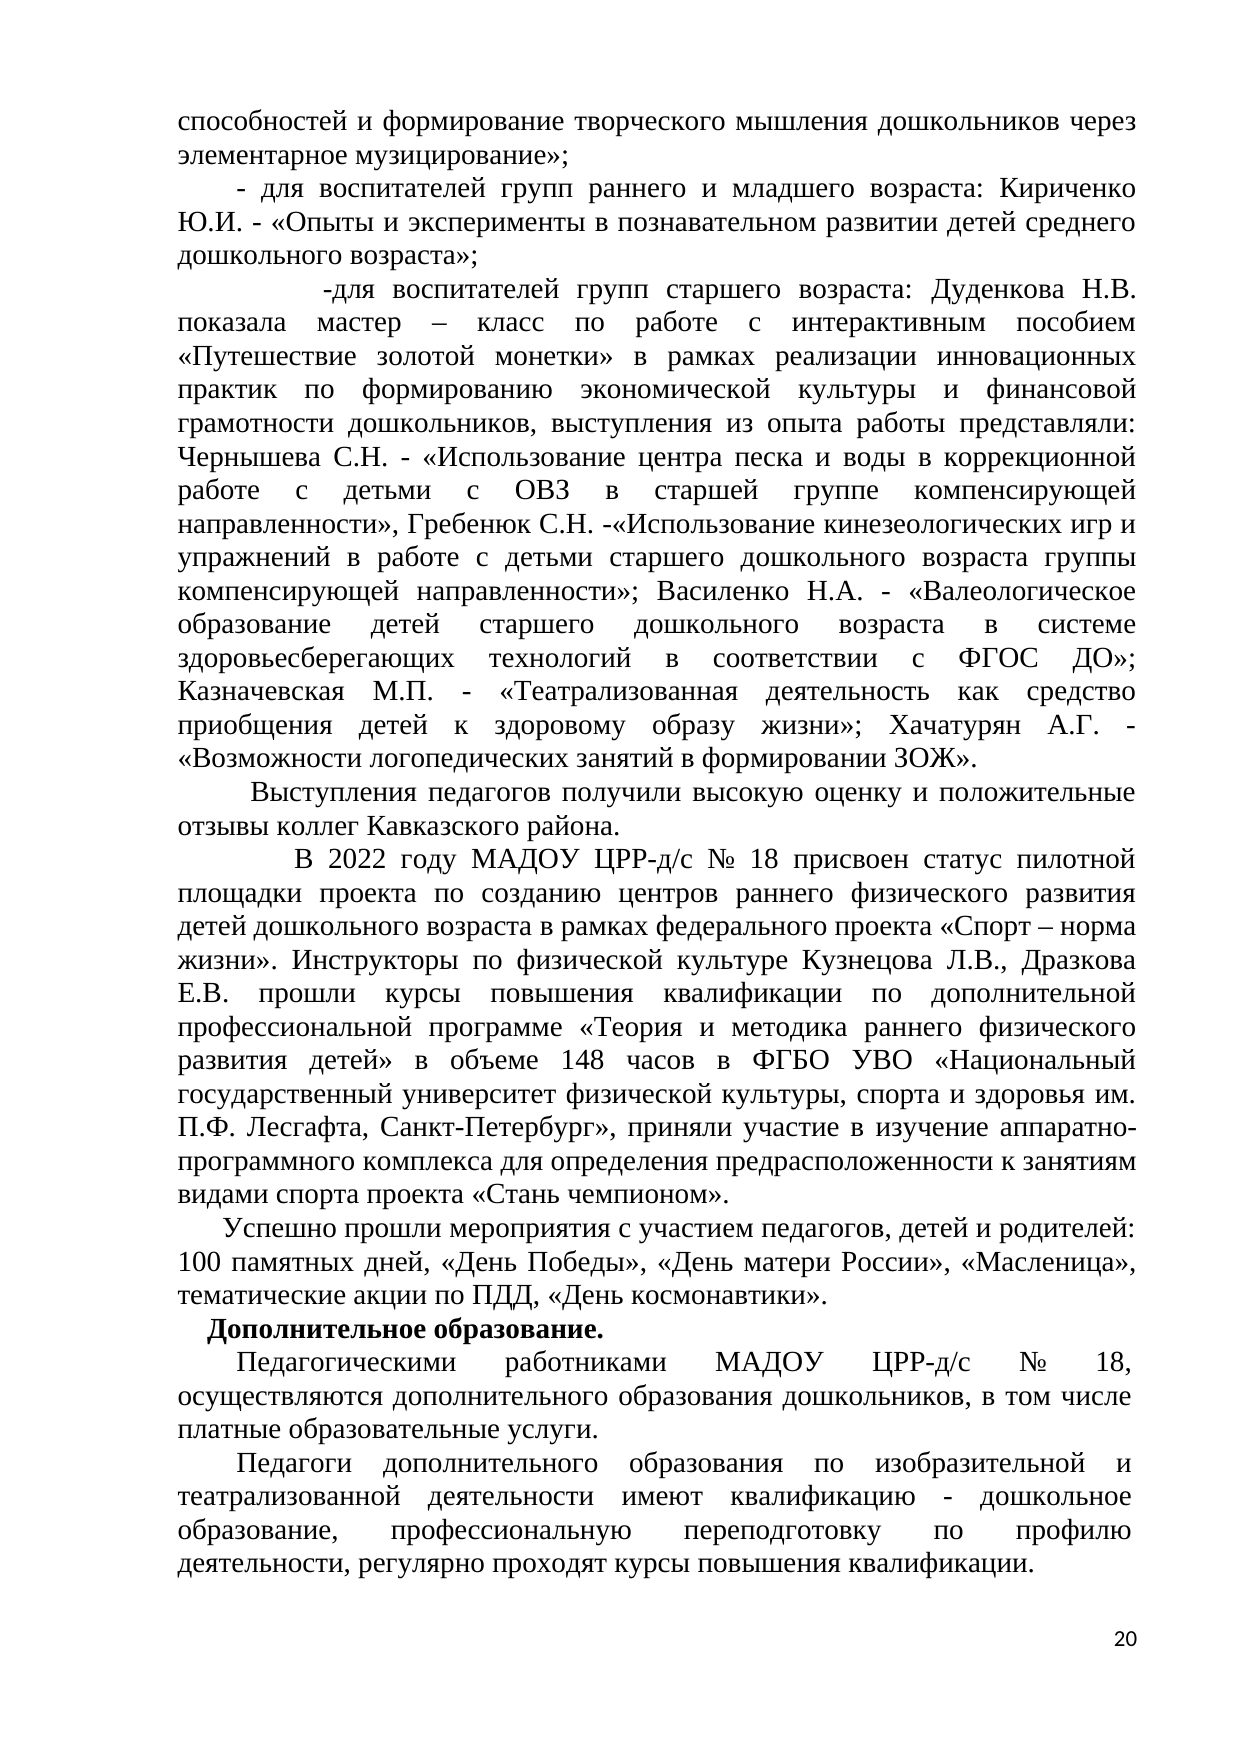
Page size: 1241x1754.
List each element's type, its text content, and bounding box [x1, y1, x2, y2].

text Педагоги дополнительного образования по изобразительной и театрализованной деятельности имеют квалификацию - дошкольное образование, профессиональную переподготовку по профилю деятельности, регулярно проходят курсы повышения квалификации. [177, 1445, 1132, 1579]
text Успешно прошли мероприятия с участием педагогов, детей и родителей: 100 памятных дней, «День Победы», «День матери России», «Масленица», тематические акции по ПДД, «День космонавтики». [177, 1210, 1137, 1311]
text В 2022 году МАДОУ ЦРР-д/с № 18 присвоен статус пилотной площадки проекта по созданию центров раннего физического развития детей дошкольного возраста в рамках федерального проекта «Спорт – норма жизни». Инструкторы по физической культуре Кузнецова Л.В., Дразкова Е.В. прошли курсы повышения квалификации по дополнительной профессиональной программе «Теория и методика раннего физического развития детей» в объеме 148 часов в ФГБО УВО «Национальный государственный университет физической культуры, спорта и здоровья им. П.Ф. Лесгафта, Санкт-Петербург», приняли участие в изучение аппаратно-программного комплекса для определения предрасположенности к занятиям видами спорта проекта «Стань чемпионом». [177, 841, 1137, 1210]
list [177, 103, 1137, 170]
text Выступления педагогов получили высокую оценку и положительные отзывы коллег Кавказского района. [177, 774, 1137, 841]
text - для воспитателей групп раннего и младшего возраста: Кириченко Ю.И. - «Опыты и эксперименты в познавательном развитии детей среднего дошкольного возраста»; [177, 170, 1137, 271]
text -для воспитателей групп старшего возраста: Дуденкова Н.В. показала мастер – класс по работе с интерактивным пособием «Путешествие золотой монетки» в рамках реализации инновационных практик по формированию экономической культуры и финансовой грамотности дошкольников, выступления из опыта работы представляли: Чернышева С.Н. - «Использование центра песка и воды в коррекционной работе с детьми с ОВЗ в старшей группе компенсирующей направленности», Гребенюк С.Н. -«Использование кинезеологических игр и упражнений в работе с детьми старшего дошкольного возраста группы компенсирующей направленности»; Василенко Н.А. - «Валеологическое образование детей старшего дошкольного возраста в системе здоровьесберегающих технологий в соответствии с ФГОС ДО»; Казначевская М.П. - «Театрализованная деятельность как средство приобщения детей к здоровому образу жизни»; Хачатурян А.Г. - «Возможности логопедических занятий в формировании ЗОЖ». [177, 271, 1137, 774]
text Педагогическими работниками МАДОУ ЦРР-д/с № 18, осуществляются дополнительного образования дошкольников, в том числе платные образовательные услуги. [177, 1344, 1132, 1445]
text Дополнительное образование. [177, 1311, 1137, 1344]
